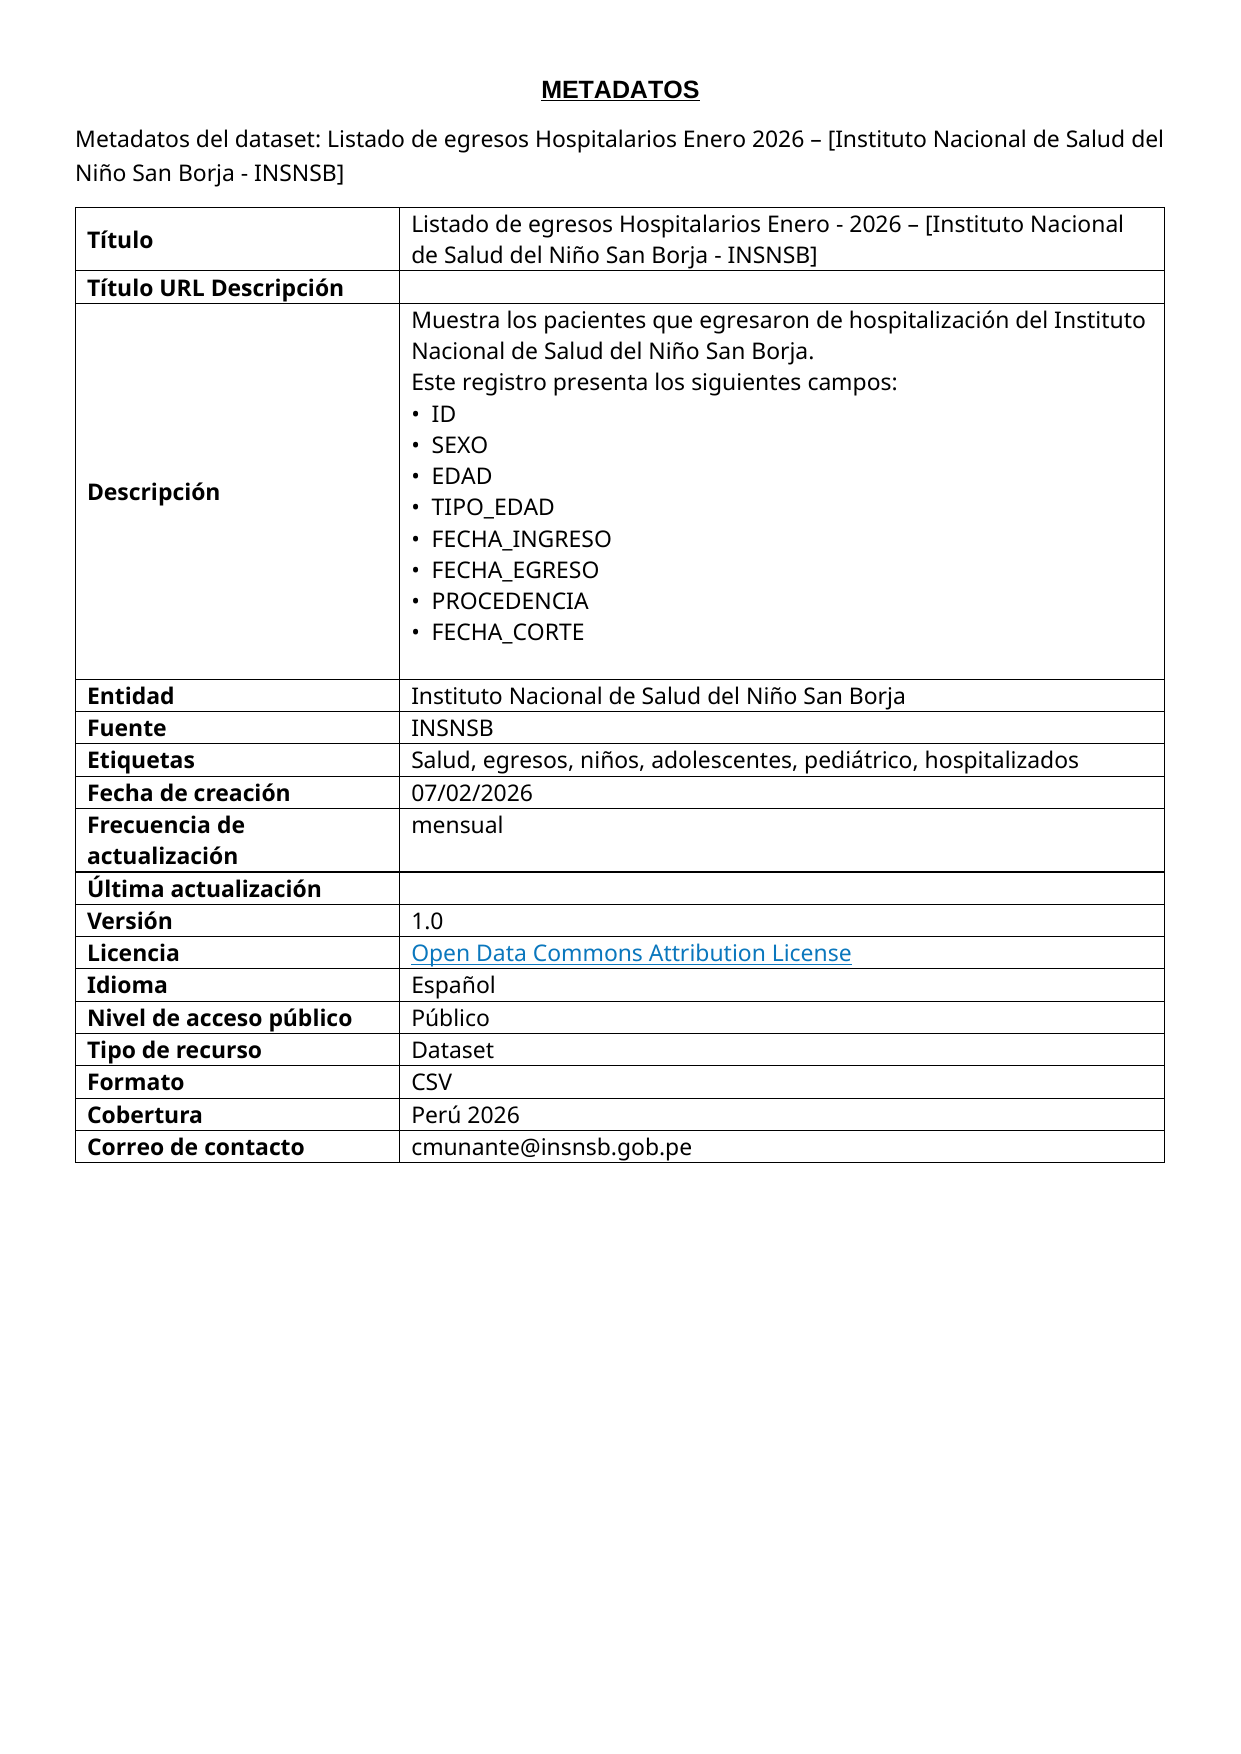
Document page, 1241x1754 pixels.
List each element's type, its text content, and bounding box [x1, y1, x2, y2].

table_cell 07/02/2026 [400, 777, 1164, 808]
text METADATOS [75, 75, 1165, 104]
table_cell Tipo de recurso [76, 1034, 399, 1065]
table_cell Fuente [76, 712, 399, 743]
table_cell Español [400, 969, 1164, 1001]
table_cell Perú 2026 [400, 1099, 1164, 1130]
table_cell Formato [76, 1066, 399, 1097]
table_cell Versión [76, 905, 399, 936]
table_cell Instituto Nacional de Salud del Niño San Borja [400, 680, 1164, 711]
table_cell Última actualización [76, 873, 399, 904]
table_cell Salud, egresos, niños, adolescentes, pediátrico, hospitalizados [400, 744, 1164, 776]
table_cell Fecha de creación [76, 777, 399, 808]
table_cell [400, 873, 1164, 904]
table_cell mensual [400, 809, 1164, 871]
table_cell CSV [400, 1066, 1164, 1097]
table_cell [400, 271, 1164, 303]
table_cell 1.0 [400, 905, 1164, 936]
table_cell Etiquetas [76, 744, 399, 776]
table_cell Público [400, 1002, 1164, 1033]
table_cell Nivel de acceso público [76, 1002, 399, 1033]
table_cell Frecuencia de actualización [76, 809, 399, 871]
table_cell Idioma [76, 969, 399, 1001]
table_cell Entidad [76, 680, 399, 711]
table_cell Dataset [400, 1034, 1164, 1065]
table_cell Título URL Descripción [76, 271, 399, 303]
table_cell cmunante@insnsb.gob.pe [400, 1131, 1164, 1162]
table_cell INSNSB [400, 712, 1164, 743]
table_cell Open Data Commons Attribution License [400, 937, 1164, 968]
table_cell Descripción [76, 304, 399, 679]
text Metadatos del dataset: Listado de egresos Hospitalarios Enero 2026 – [Instituto Nacional de Salud del Niño San Borja - INSNSB] [75, 123, 1165, 188]
table_header Listado de egresos Hospitalarios Enero - 2026 – [Instituto Nacional de Salud del Niño San Borja - INSNSB] [400, 208, 1164, 270]
table_cell Muestra los pacientes que egresaron de hospitalización del Instituto Nacional de Salud del Niño San Borja. Este registro presenta los siguientes campos: • ID • SEXO • EDAD • TIPO_EDAD • FECHA_INGRESO • FECHA_EGRESO • PROCEDENCIA • FECHA_CORTE [400, 304, 1164, 679]
table_header Título [76, 208, 399, 270]
table_cell Cobertura [76, 1099, 399, 1130]
table_cell Correo de contacto [76, 1131, 399, 1162]
table_cell Licencia [76, 937, 399, 968]
